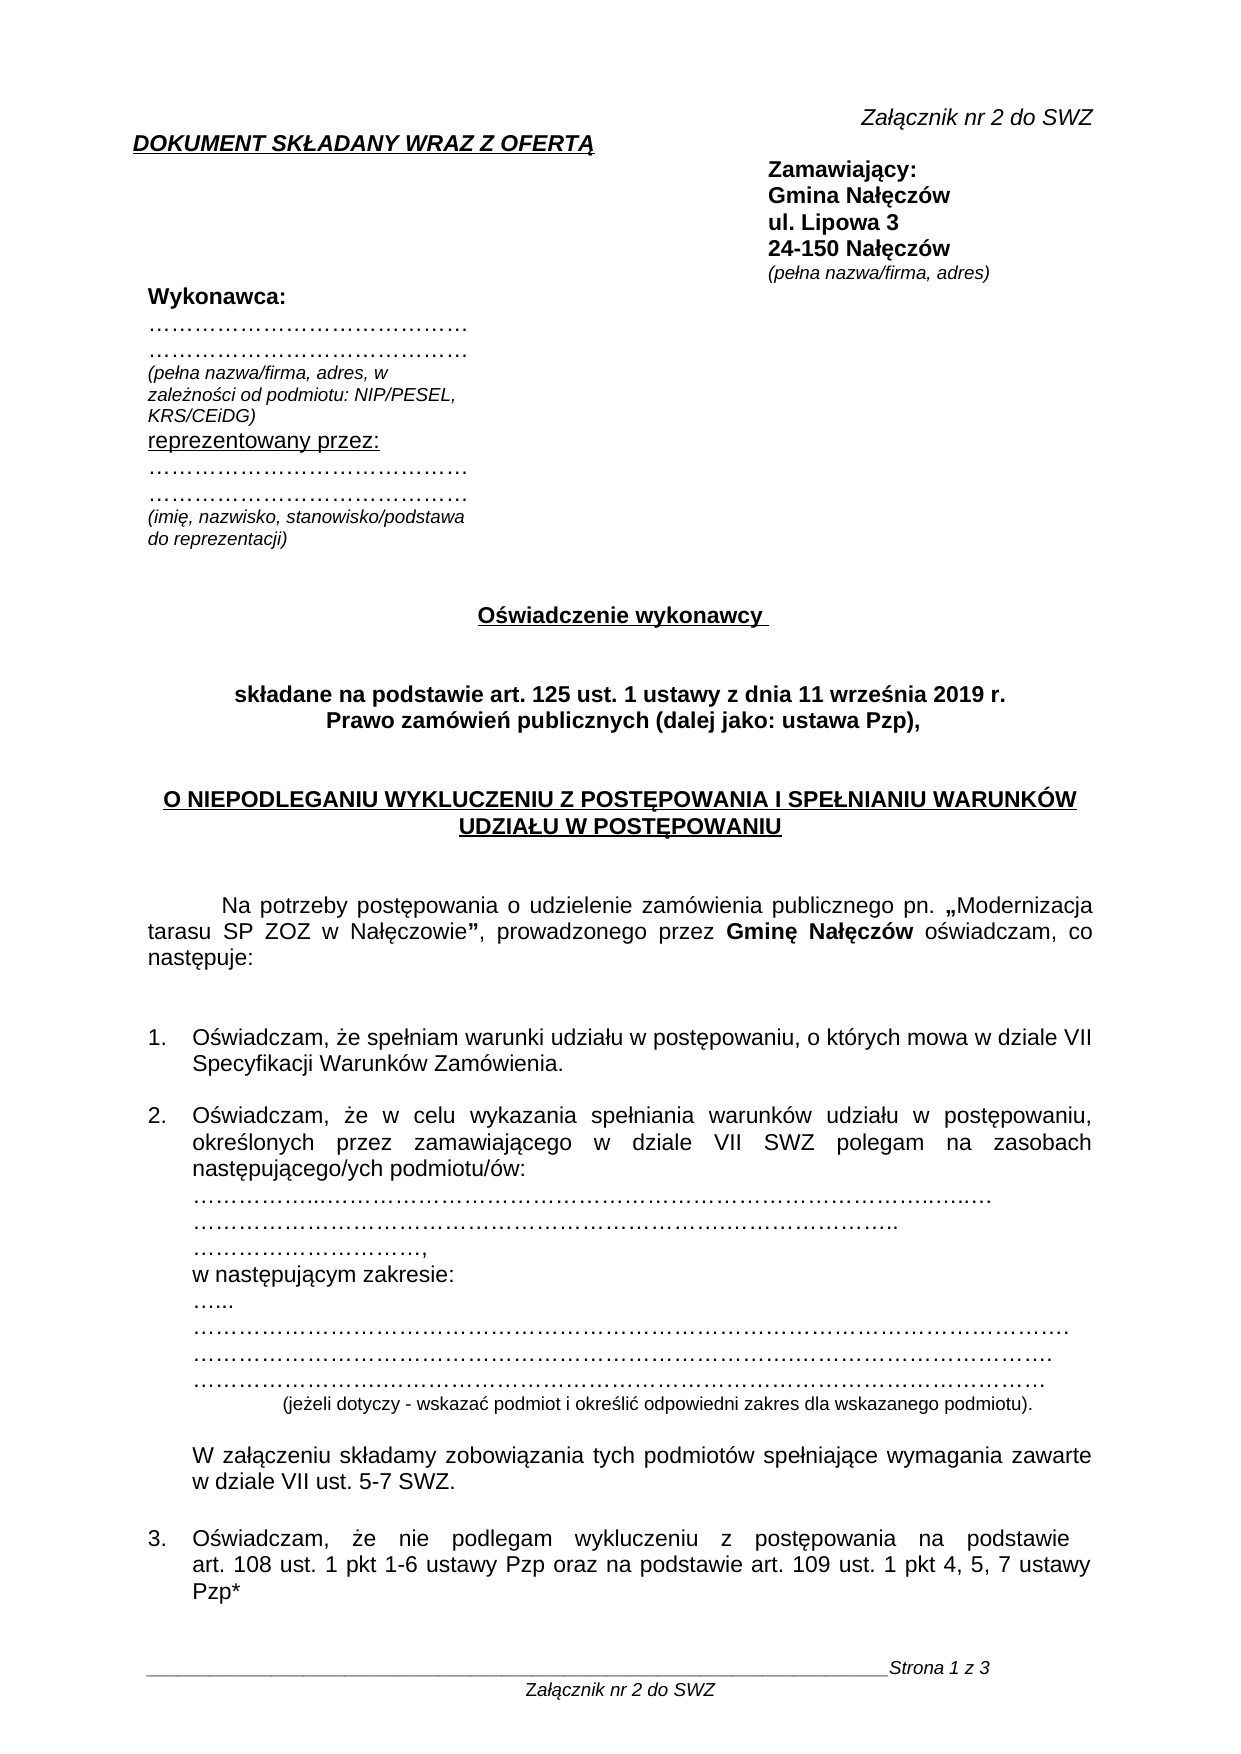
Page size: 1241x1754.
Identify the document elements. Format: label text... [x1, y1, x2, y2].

text Wykonawca: [148, 283, 1093, 309]
text O NIEPODLEGANIU WYKLUCZENIU Z POSTĘPOWANIA I SPEŁNIANIU WARUNKÓW UDZIAŁU W POSTĘPOWANIU [148, 786, 1093, 839]
text Oświadczenie wykonawcy [148, 602, 1093, 628]
list …...…………………………………………………………………………………………………….…………………………………………………………………….…………………………….…………………….…………………………………………………………………………… [192, 1287, 1093, 1392]
list ……………...……………………………………………………………………..…..… …………………………………………………………….…………………..…………………………, [192, 1182, 1093, 1261]
text Załącznik nr 2 do SWZ [694, 103, 1093, 130]
text składane na podstawie art. 125 ust. 1 ustawy z dnia 11 września 2019 r. [148, 681, 1093, 707]
list Oświadczam, że nie podlegam wykluczeniu z postępowania na podstawie art. 108 ust. 1 pkt 1-6 ustawy Pzp oraz na podstawie art. 109 ust. 1 pkt 4, 5, 7 ustawy Pzp* [148, 1525, 1093, 1604]
text ………………………………………………………………………… [148, 453, 472, 506]
text DOKUMENT SKŁADANY WRAZ Z OFERTĄ [133, 130, 1093, 156]
text (pełna nazwa/firma, adres, w zależności od podmiotu: NIP/PESEL, KRS/CEiDG) [148, 362, 472, 427]
text Prawo zamówień publicznych (dalej jako: ustawa Pzp), [148, 707, 1093, 733]
text (imię, nazwisko, stanowisko/podstawa do reprezentacji) [148, 506, 472, 549]
text Gmina Nałęczów [768, 182, 1093, 209]
list Oświadczam, że spełniam warunki udziału w postępowaniu, o których mowa w dziale VII Specyfikacji Warunków Zamówienia. [148, 1023, 1093, 1076]
list Oświadczam, że w celu wykazania spełniania warunków udziału w postępowaniu, określonych przez zamawiającego w dziale VII SWZ polegam na zasobach następującego/ych podmiotu/ów: [148, 1102, 1093, 1182]
list w następującym zakresie: [192, 1261, 1093, 1287]
text reprezentowany przez: [148, 427, 1093, 453]
list W załączeniu składamy zobowiązania tych podmiotów spełniające wymagania zawarte w dziale VII ust. 5-7 SWZ. [192, 1442, 1093, 1495]
list (jeżeli dotyczy - wskazać podmiot i określić odpowiedni zakres dla wskazanego podmiotu). [223, 1392, 1093, 1414]
text Zamawiający: [694, 156, 1093, 182]
text Na potrzeby postępowania o udzielenie zamówienia publicznego pn. „Modernizacja tarasu SP ZOZ w Nałęczowie”, prowadzonego przez Gminę Nałęczów oświadczam, co następuje: [148, 892, 1093, 971]
text ul. Lipowa 3 [768, 209, 1093, 235]
text (pełna nazwa/firma, adres) [768, 262, 1093, 283]
text 24-150 Nałęczów [768, 235, 1093, 262]
text ………………………………………………………………………… [148, 309, 472, 362]
